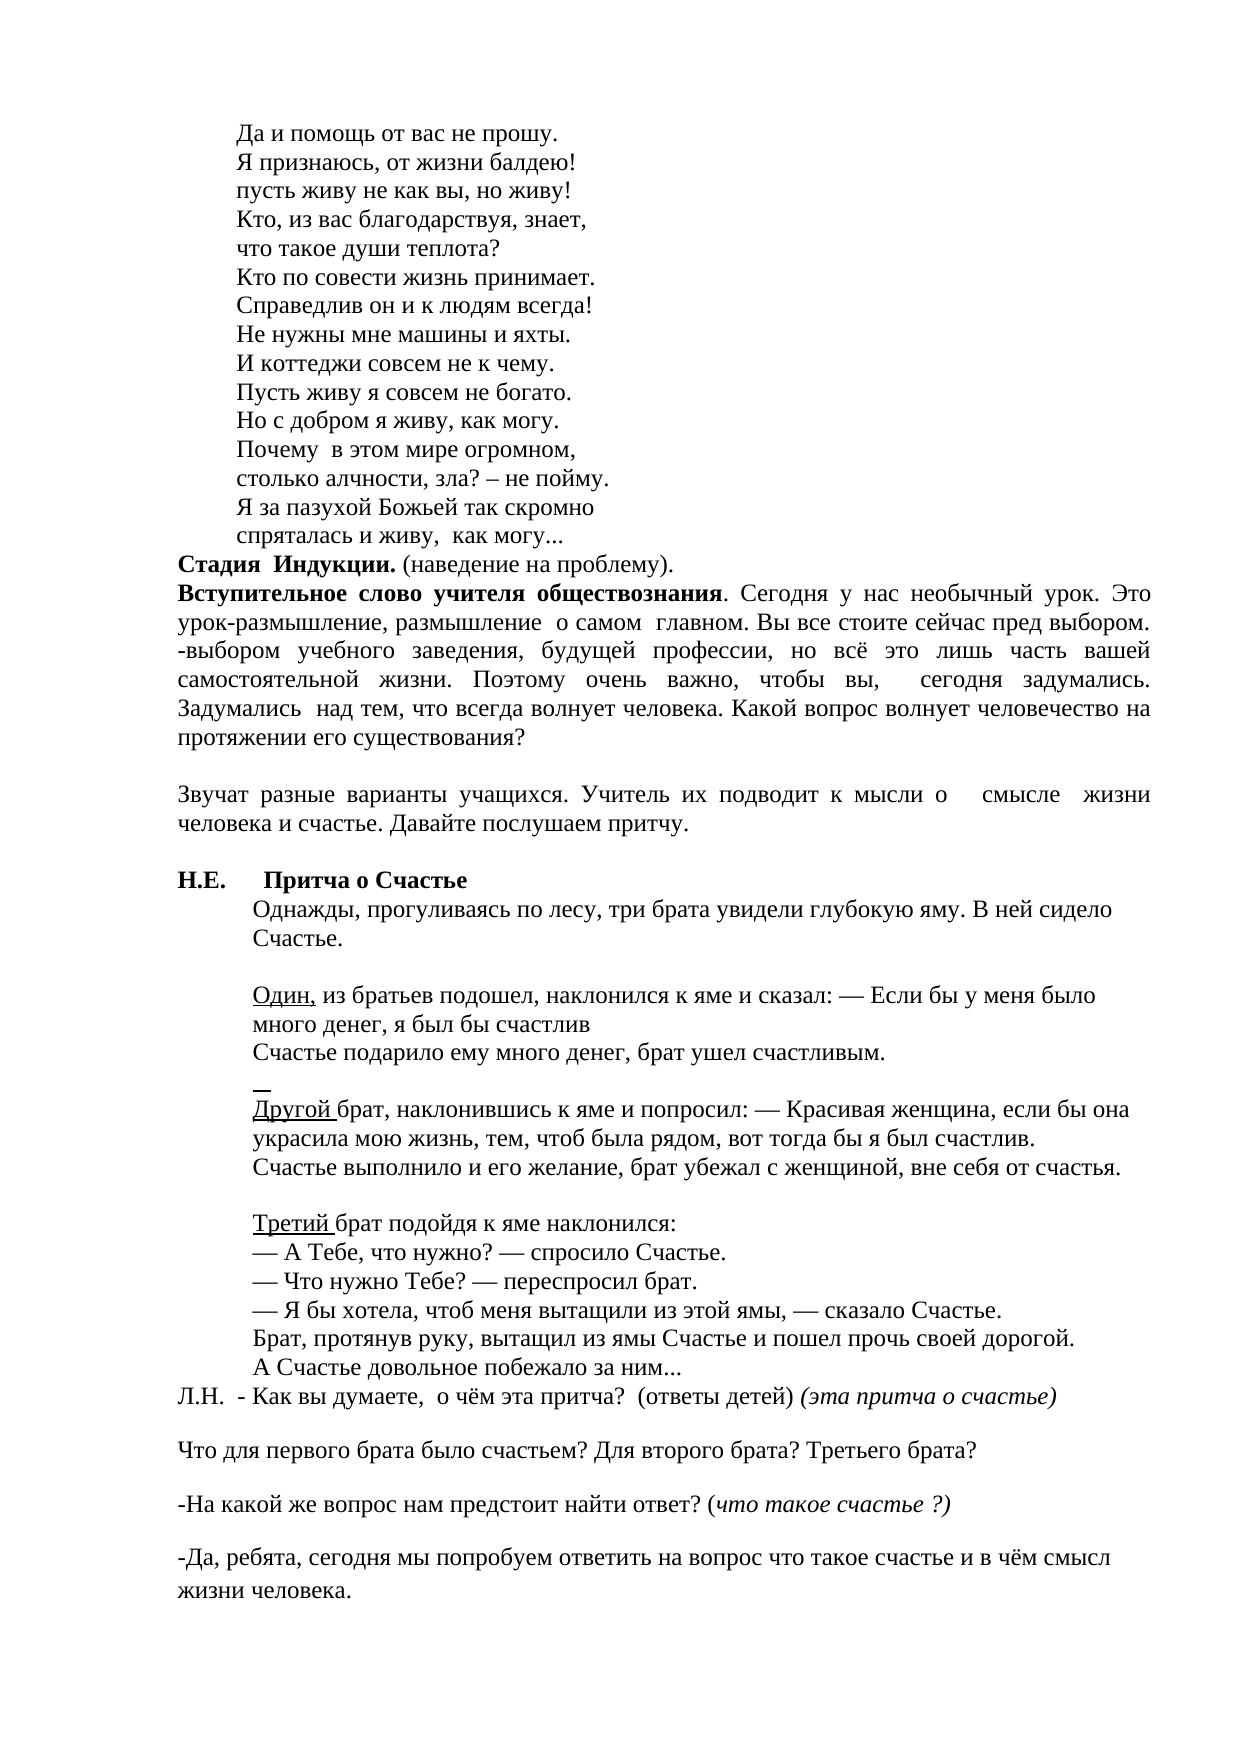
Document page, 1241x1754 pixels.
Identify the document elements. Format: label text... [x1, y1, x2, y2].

text И коттеджи совсем не к чему. [236, 348, 1152, 377]
text Кто, из вас благодарствуя, знает, [236, 204, 1152, 233]
text Счастье выполнило и его желание, брат убежал с женщиной, вне себя от счастья. [252, 1152, 1152, 1180]
text Я признаюсь, от жизни балдею! [236, 147, 1152, 176]
text Н.Е. Притча о Счастье [177, 866, 1152, 894]
text спряталась и живу, как могу... [236, 521, 1152, 549]
text Почему в этом мире огромном, [236, 434, 1152, 463]
text Счастье подарило ему много денег, брат ушел счастливым. [252, 1037, 1152, 1066]
text Пусть живу я совсем не богато. [236, 377, 1152, 406]
text — Я бы хотела, чтоб меня вытащили из этой ямы, — сказало Счастье. [252, 1295, 1152, 1323]
text -Да, ребята, сегодня мы попробуем ответить на вопрос что такое счастье и в чём смысл жизни человека. [177, 1542, 1152, 1604]
text А Счастье довольное побежало за ним... [252, 1352, 1152, 1381]
text столько алчности, зла? – не пойму. [236, 463, 1152, 492]
text Не нужны мне машины и яхты. [236, 319, 1152, 348]
text Я за пазухой Божьей так скромно [236, 492, 1152, 521]
text — Что нужно Тебе? — переспросил брат. [252, 1266, 1152, 1295]
text -На какой же вопрос нам предстоит найти ответ? (что такое счастье ?) [177, 1489, 1152, 1517]
text Звучат разные варианты учащихся. Учитель их подводит к мысли о смысле жизни человека и счастье. Давайте послушаем притчу. [177, 779, 1152, 837]
text Что для первого брата было счастьем? Для второго брата? Третьего брата? [177, 1435, 1152, 1463]
text Другой брат, наклонившись к яме и попросил: — Красивая женщина, если бы она украсила мою жизнь, тем, чтоб была рядом, вот тогда бы я был счастлив. [252, 1094, 1152, 1152]
text Брат, протянув руку, вытащил из ямы Счастье и пошел прочь своей дорогой. [252, 1323, 1152, 1352]
text Вступительное слово учителя обществознания. Сегодня у нас необычный урок. Это урок-размышление, размышление о самом главном. Вы все стоите сейчас пред выбором. -выбором учебного заведения, будущей профессии, но всё это лишь часть вашей самостоятельной жизни. Поэтому очень важно, чтобы вы, сегодня задумались. Задумались над тем, что всегда волнует человека. Какой вопрос волнует человечество на протяжении его существования? [177, 578, 1152, 751]
text Один, из братьев подошел, наклонился к яме и сказал: — Если бы у меня было много денег, я был бы счастлив [252, 980, 1152, 1037]
text Л.Н. - Как вы думаете, о чём эта притча? (ответы детей) (эта притча о счастье) [177, 1381, 1152, 1410]
text Однажды, прогуливаясь по лесу, три брата увидели глубокую яму. В ней сидело Счастье. [252, 894, 1152, 952]
text пусть живу не как вы, но живу! [236, 176, 1152, 204]
text Кто по совести жизнь принимает. [236, 262, 1152, 291]
text Да и помощь от вас не прошу. [236, 118, 1152, 147]
text Третий брат подойдя к яме наклонился: [252, 1208, 1152, 1237]
text — А Тебе, что нужно? — спросило Счастье. [252, 1237, 1152, 1266]
text Справедлив он и к людям всегда! [236, 291, 1152, 319]
text что такое души теплота? [236, 233, 1152, 262]
text Стадия Индукции. (наведение на проблему). [177, 549, 1152, 578]
text Но с добром я живу, как могу. [236, 406, 1152, 434]
